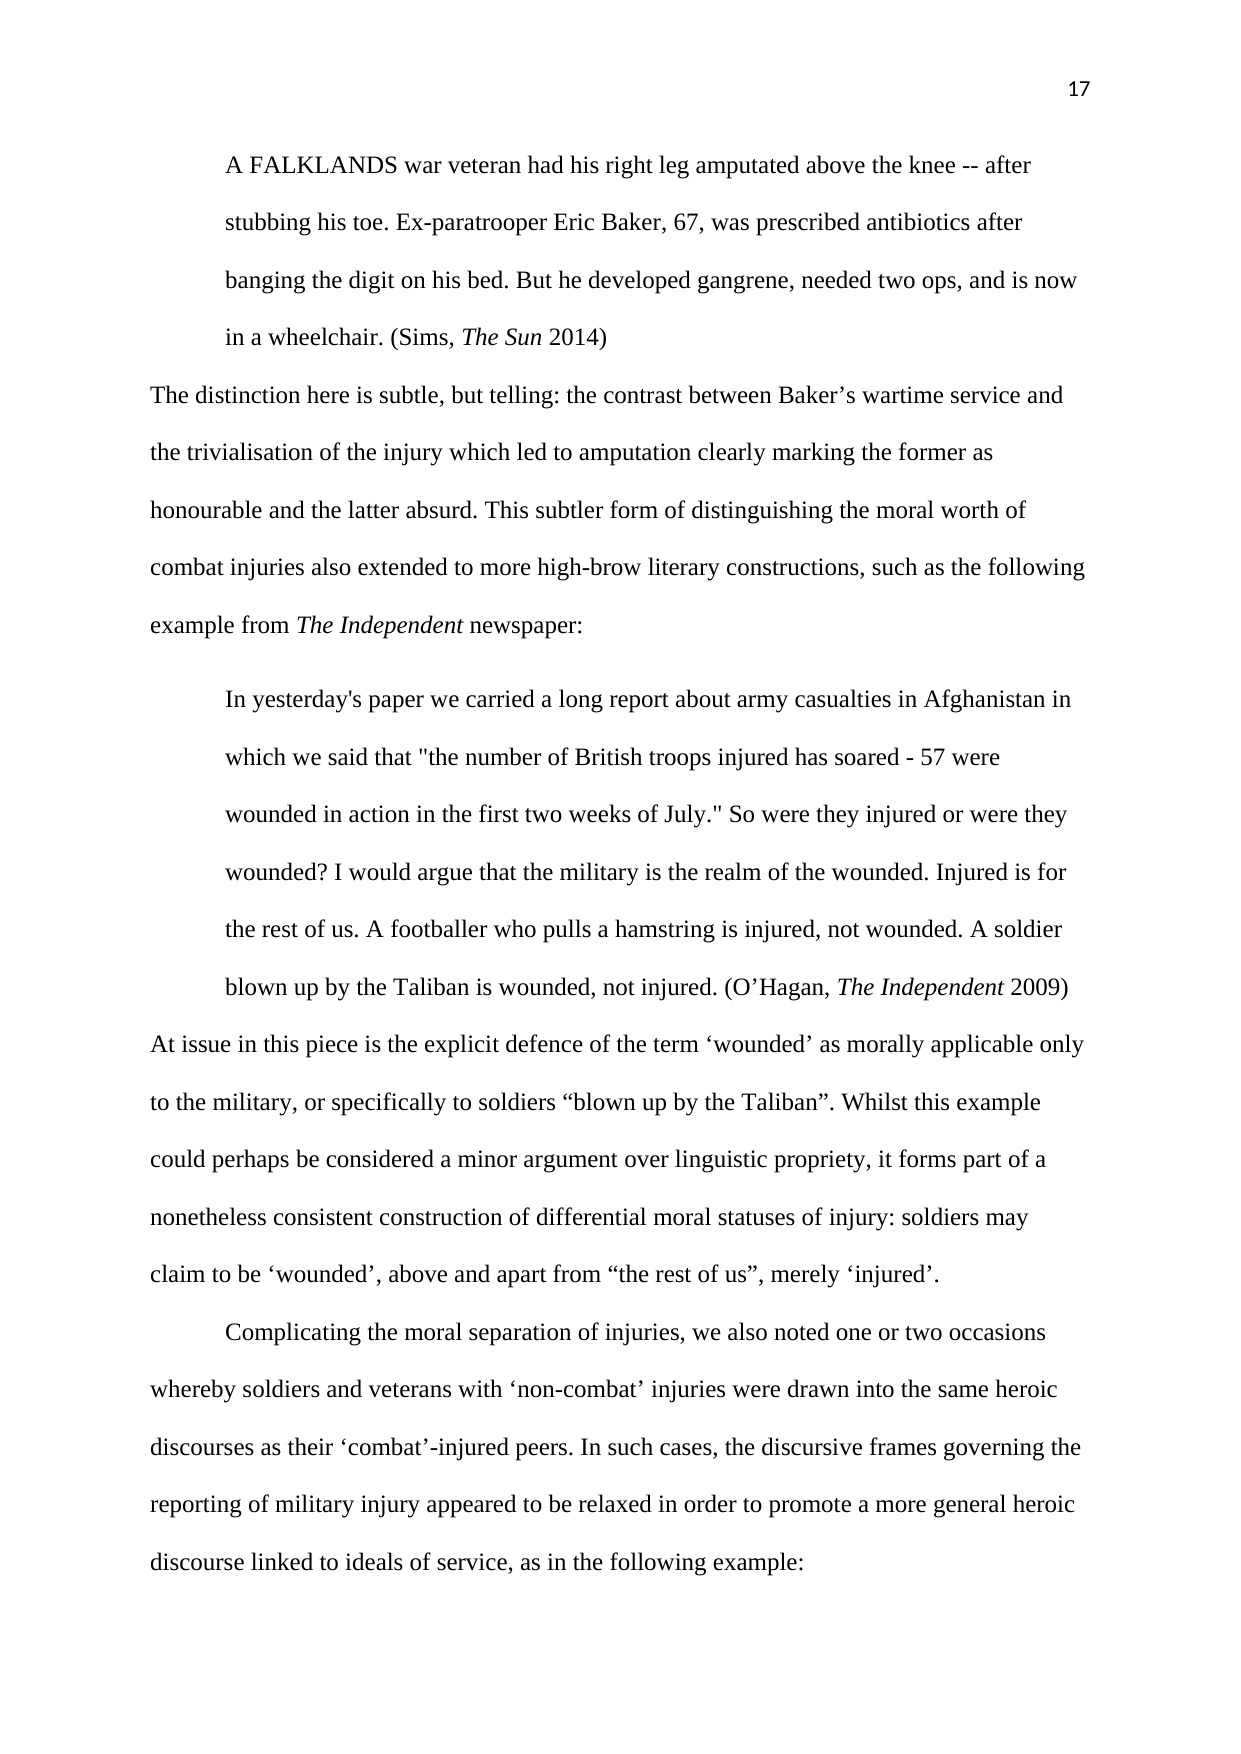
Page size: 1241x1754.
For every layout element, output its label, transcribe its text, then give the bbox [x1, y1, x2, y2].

text A FALKLANDS war veteran had his right leg amputated above the knee -- after stubbing his toe. Ex-paratrooper Eric Baker, 67, was prescribed antibiotics after banging the digit on his bed. But he developed gangrene, needed two ops, and is now in a wheelchair. (Sims, The Sun 2014) [225, 150, 1090, 351]
text The distinction here is subtle, but telling: the contrast between Baker’s wartime service and the trivialisation of the injury which led to amputation clearly marking the former as honourable and the latter absurd. This subtler form of distinguishing the moral worth of combat injuries also extended to more high-brow literary constructions, such as the following example from The Independent newspaper: [150, 380, 1090, 639]
text In yesterday's paper we carried a long report about army casualties in Afghanistan in which we said that "the number of British troops injured has soared - 57 were wounded in action in the first two weeks of July." So were they injured or were they wounded? I would argue that the military is the realm of the wounded. Injured is for the rest of us. A footballer who pulls a hamstring is injured, not wounded. A soldier blown up by the Taliban is wounded, not injured. (O’Hagan, The Independent 2009) [225, 684, 1090, 1000]
text Complicating the moral separation of injuries, we also noted one or two occasions whereby soldiers and veterans with ‘non-combat’ injuries were drawn into the same heroic discourses as their ‘combat’-injured peers. In such cases, the discursive frames governing the reporting of military injury appeared to be relaxed in order to promote a more general heroic discourse linked to ideals of service, as in the following example: [150, 1317, 1090, 1575]
text At issue in this piece is the explicit defence of the term ‘wounded’ as morally applicable only to the military, or specifically to soldiers “blown up by the Taliban”. Whilst this example could perhaps be considered a minor argument over linguistic propriety, it forms part of a nonetheless consistent construction of differential moral statuses of injury: soldiers may claim to be ‘wounded’, above and apart from “the rest of us”, merely ‘injured’. [150, 1029, 1090, 1288]
